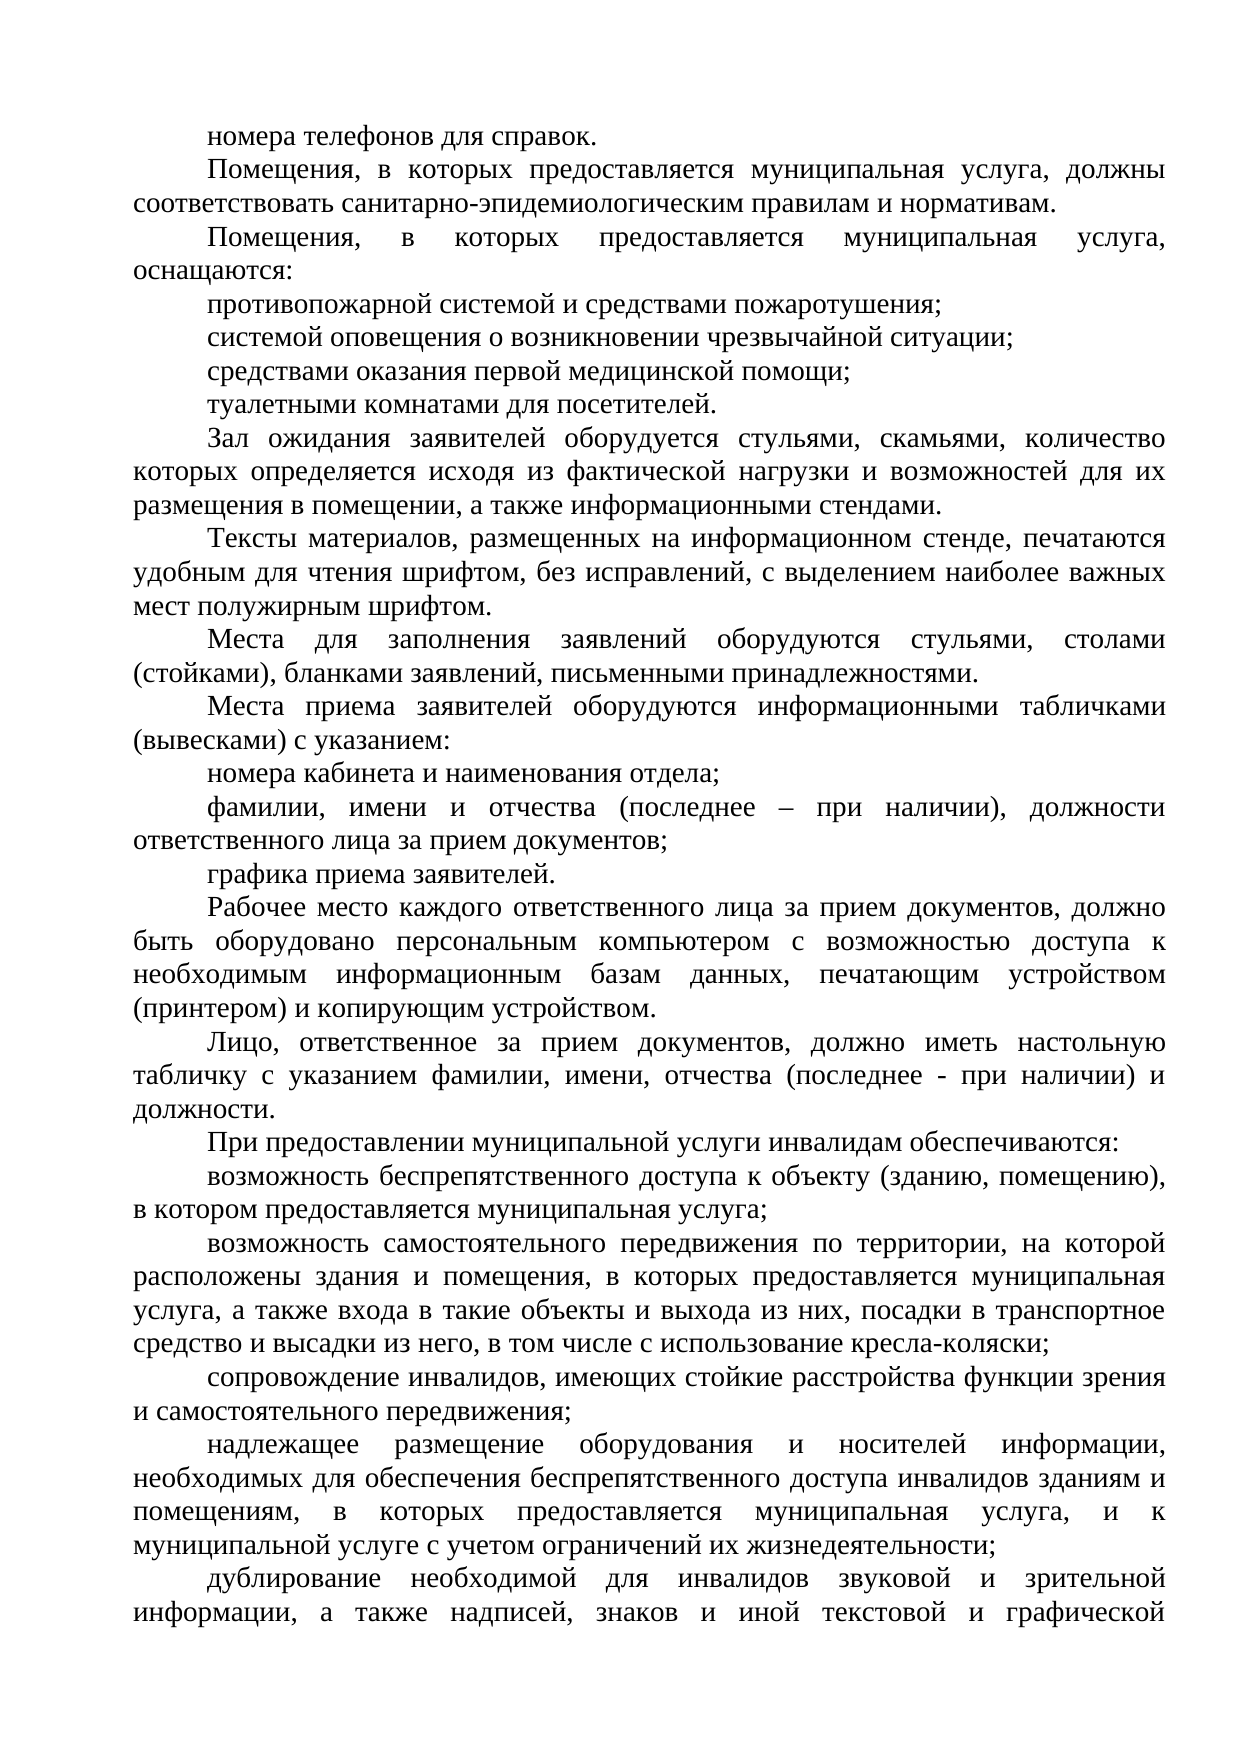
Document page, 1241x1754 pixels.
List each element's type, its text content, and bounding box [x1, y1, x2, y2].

text графика приема заявителей. [133, 856, 1167, 889]
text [133, 1560, 1167, 1627]
text Тексты материалов, размещенных на информационном стенде, печатаются удобным для чтения шрифтом, без исправлений, с выделением наиболее важных мест полужирным шрифтом. [133, 521, 1167, 621]
text возможность беспрепятственного доступа к объекту (зданию, помещению), в котором предоставляется муниципальная услуга; [133, 1158, 1167, 1225]
text номера телефонов для справок. [207, 118, 1167, 152]
text противопожарной системой и средствами пожаротушения; [133, 286, 1167, 319]
text возможность самостоятельного передвижения по территории, на которой расположены здания и помещения, в которых предоставляется муниципальная услуга, а также входа в такие объекты и выхода из них, посадки в транспортное средство и высадки из него, в том числе с использование кресла-коляски; [133, 1225, 1167, 1359]
text Места приема заявителей оборудуются информационными табличками (вывесками) с указанием: [133, 688, 1167, 755]
text системой оповещения о возникновении чрезвычайной ситуации; [133, 319, 1167, 353]
text Рабочее место каждого ответственного лица за прием документов, должно быть оборудовано персональным компьютером с возможностью доступа к необходимым информационным базам данных, печатающим устройством (принтером) и копирующим устройством. [133, 889, 1167, 1024]
text номера кабинета и наименования отдела; [133, 755, 1167, 789]
text фамилии, имени и отчества (последнее – при наличии), должности ответственного лица за прием документов; [133, 789, 1167, 856]
text Помещения, в которых предоставляется муниципальная услуга, оснащаются: [133, 219, 1167, 286]
text сопровождение инвалидов, имеющих стойкие расстройства функции зрения и самостоятельного передвижения; [133, 1359, 1167, 1426]
text туалетными комнатами для посетителей. [133, 386, 1167, 420]
text Зал ожидания заявителей оборудуется стульями, скамьями, количество которых определяется исходя из фактической нагрузки и возможностей для их размещения в помещении, а также информационными стендами. [133, 420, 1167, 521]
text надлежащее размещение оборудования и носителей информации, необходимых для обеспечения беспрепятственного доступа инвалидов зданиям и помещениям, в которых предоставляется муниципальная услуга, и к муниципальной услуге с учетом ограничений их жизнедеятельности; [133, 1426, 1167, 1560]
text Места для заполнения заявлений оборудуются стульями, столами (стойками), бланками заявлений, письменными принадлежностями. [133, 621, 1167, 688]
text Лицо, ответственное за прием документов, должно иметь настольную табличку с указанием фамилии, имени, отчества (последнее - при наличии) и должности. [133, 1024, 1167, 1124]
text При предоставлении муниципальной услуги инвалидам обеспечиваются: [133, 1124, 1167, 1158]
text средствами оказания первой медицинской помощи; [133, 353, 1167, 386]
text Помещения, в которых предоставляется муниципальная услуга, должны соответствовать санитарно-эпидемиологическим правилам и нормативам. [133, 152, 1167, 219]
